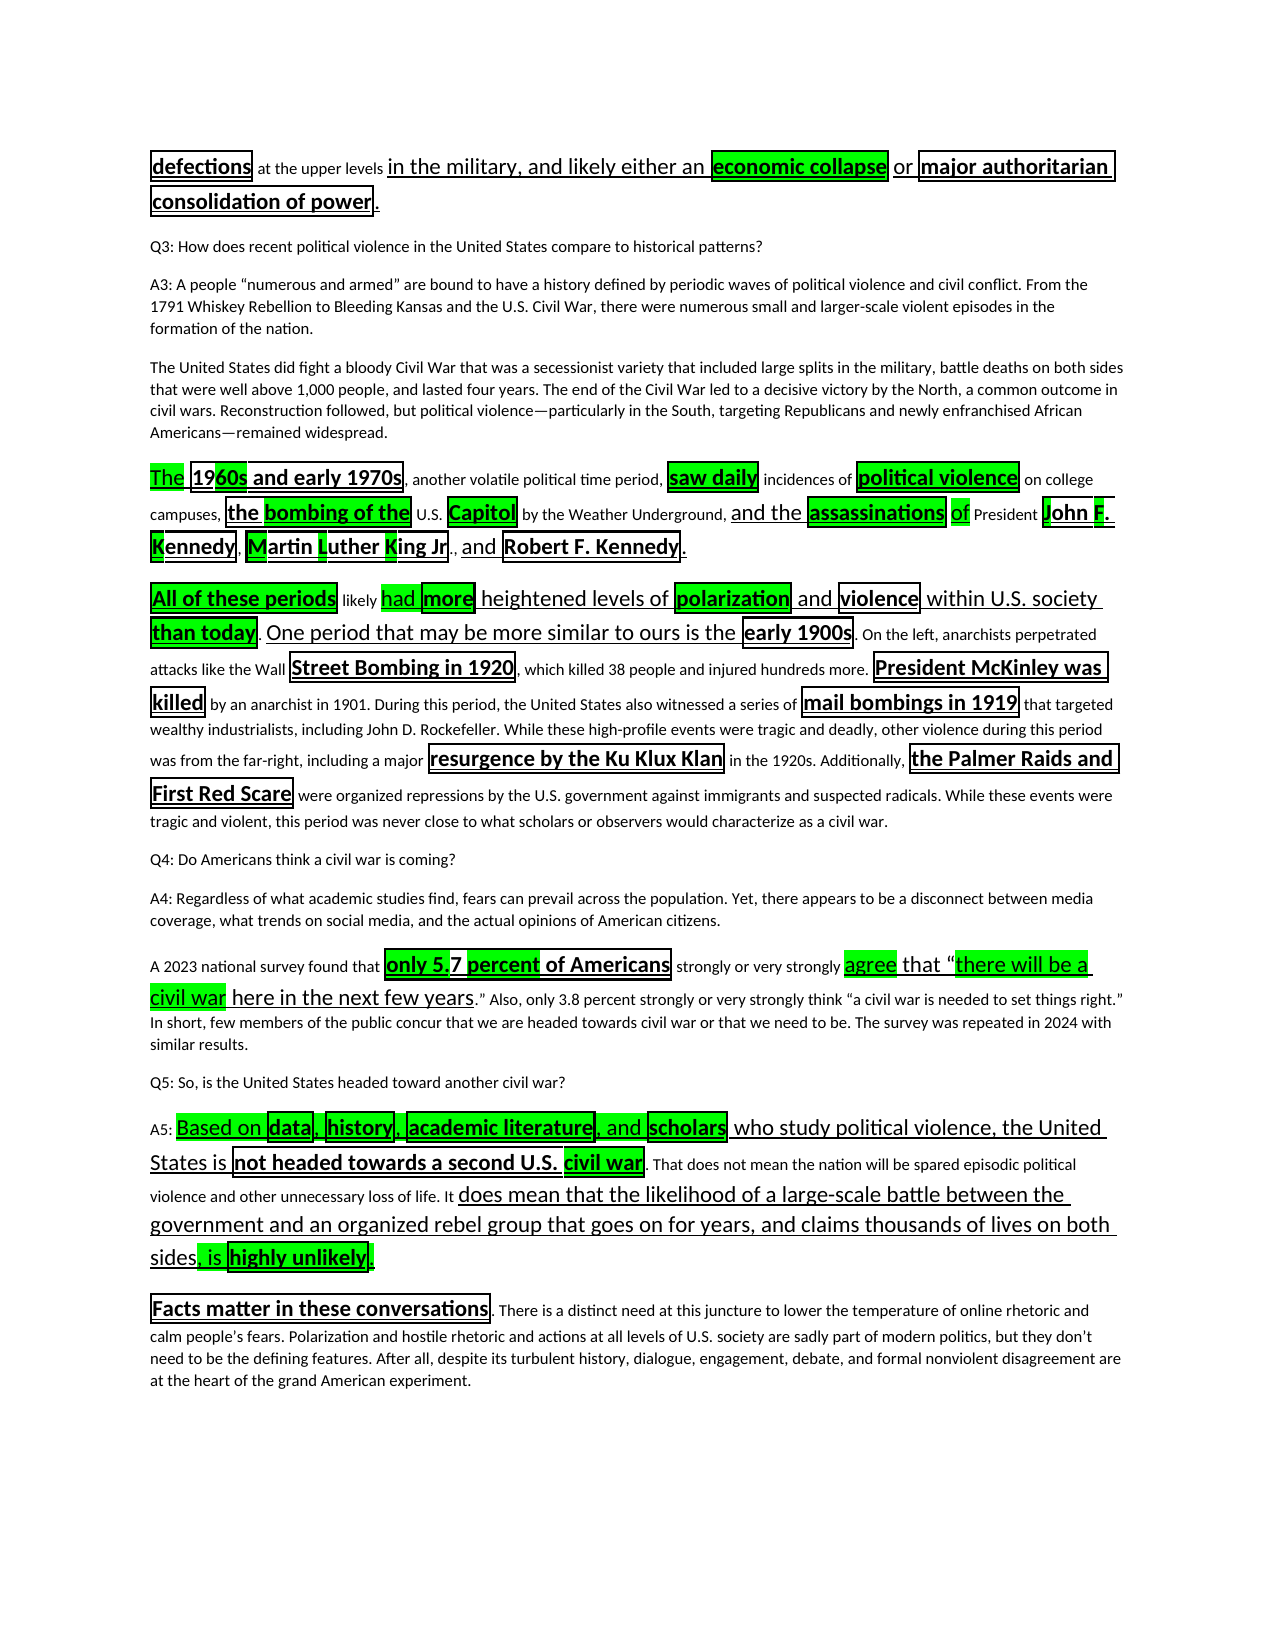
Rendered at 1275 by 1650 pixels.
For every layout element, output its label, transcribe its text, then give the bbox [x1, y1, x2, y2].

text Q5: So, is the United States headed toward another civil war? [150, 1073, 1125, 1093]
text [150, 150, 1125, 217]
text The United States did fight a bloody Civil War that was a secessionist variety that included large splits in the military, battle deaths on both sides that were well above 1,000 people, and lasted four years. The end of the Civil War led to a decisive victory by the North, a common outcome in civil wars. Reconstruction followed, but political violence—particularly in the South, targeting Republicans and newly enfranchised African Americans—remained widespread. [150, 357, 1125, 443]
text Q3: How does recent political violence in the United States compare to historical patterns? [150, 236, 1125, 256]
text A4: Regardless of what academic studies find, fears can prevail across the population. Yet, there appears to be a disconnect between media coverage, what trends on social media, and the actual opinions of American citizens. [150, 888, 1125, 930]
text All of these periods likely had more heightened levels of polarization and violence within U.S. society than today. One period that may be more similar to ours is the early 1900s. On the left, anarchists perpetrated attacks like the Wall Street Bombing in 1920, which killed 38 people and injured hundreds more. President McKinley was killed by an anarchist in 1901. During this period, the United States also witnessed a series of mail bombings in 1919 that targeted wealthy industrialists, including John D. Rockefeller. While these high-profile events were tragic and deadly, other violence during this period was from the far-right, including a major resurgence by the Ku Klux Klan in the 1920s. Additionally, the Palmer Raids and First Red Scare were organized repressions by the U.S. government against immigrants and suspected radicals. While these events were tragic and violent, this period was never close to what scholars or observers would characterize as a civil war. [150, 582, 1125, 831]
text Facts matter in these conversations. There is a distinct need at this juncture to lower the temperature of online rhetoric and calm people’s fears. Polarization and hostile rhetoric and actions at all levels of U.S. society are sadly part of modern politics, but they don’t need to be the defining features. After all, despite its turbulent history, dialogue, engagement, debate, and formal nonviolent disagreement are at the heart of the grand American experiment. [150, 1292, 1125, 1390]
text The 1960s and early 1970s, another volatile political time period, saw daily incidences of political violence on college campuses, the bombing of the U.S. Capitol by the Weather Underground, and the assassinations of President John F. Kennedy, Martin Luther King Jr., and Robert F. Kennedy. [150, 461, 1125, 563]
text A3: A people “numerous and armed” are bound to have a history defined by periodic waves of political violence and civil conflict. From the 1791 Whiskey Rebellion to Bleeding Kansas and the U.S. Civil War, there were numerous small and larger-scale violent episodes in the formation of the nation. [150, 274, 1125, 339]
text Q4: Do Americans think a civil war is coming? [150, 849, 1125, 870]
text A 2023 national survey found that only 5.7 percent of Americans strongly or very strongly agree that “there will be a civil war here in the next few years.” Also, only 3.8 percent strongly or very strongly think “a civil war is needed to set things right.” In short, few members of the public concur that we are headed towards civil war or that we need to be. The survey was repeated in 2024 with similar results. [150, 948, 1125, 1054]
text A5: Based on data, history, academic literature, and scholars who study political violence, the United States is not headed towards a second U.S. civil war. That does not mean the nation will be spared episodic political violence and other unnecessary loss of life. It does mean that the likelihood of a large-scale battle between the government and an organized rebel group that goes on for years, and claims thousands of lives on both sides, is highly unlikely. [150, 1111, 1125, 1273]
